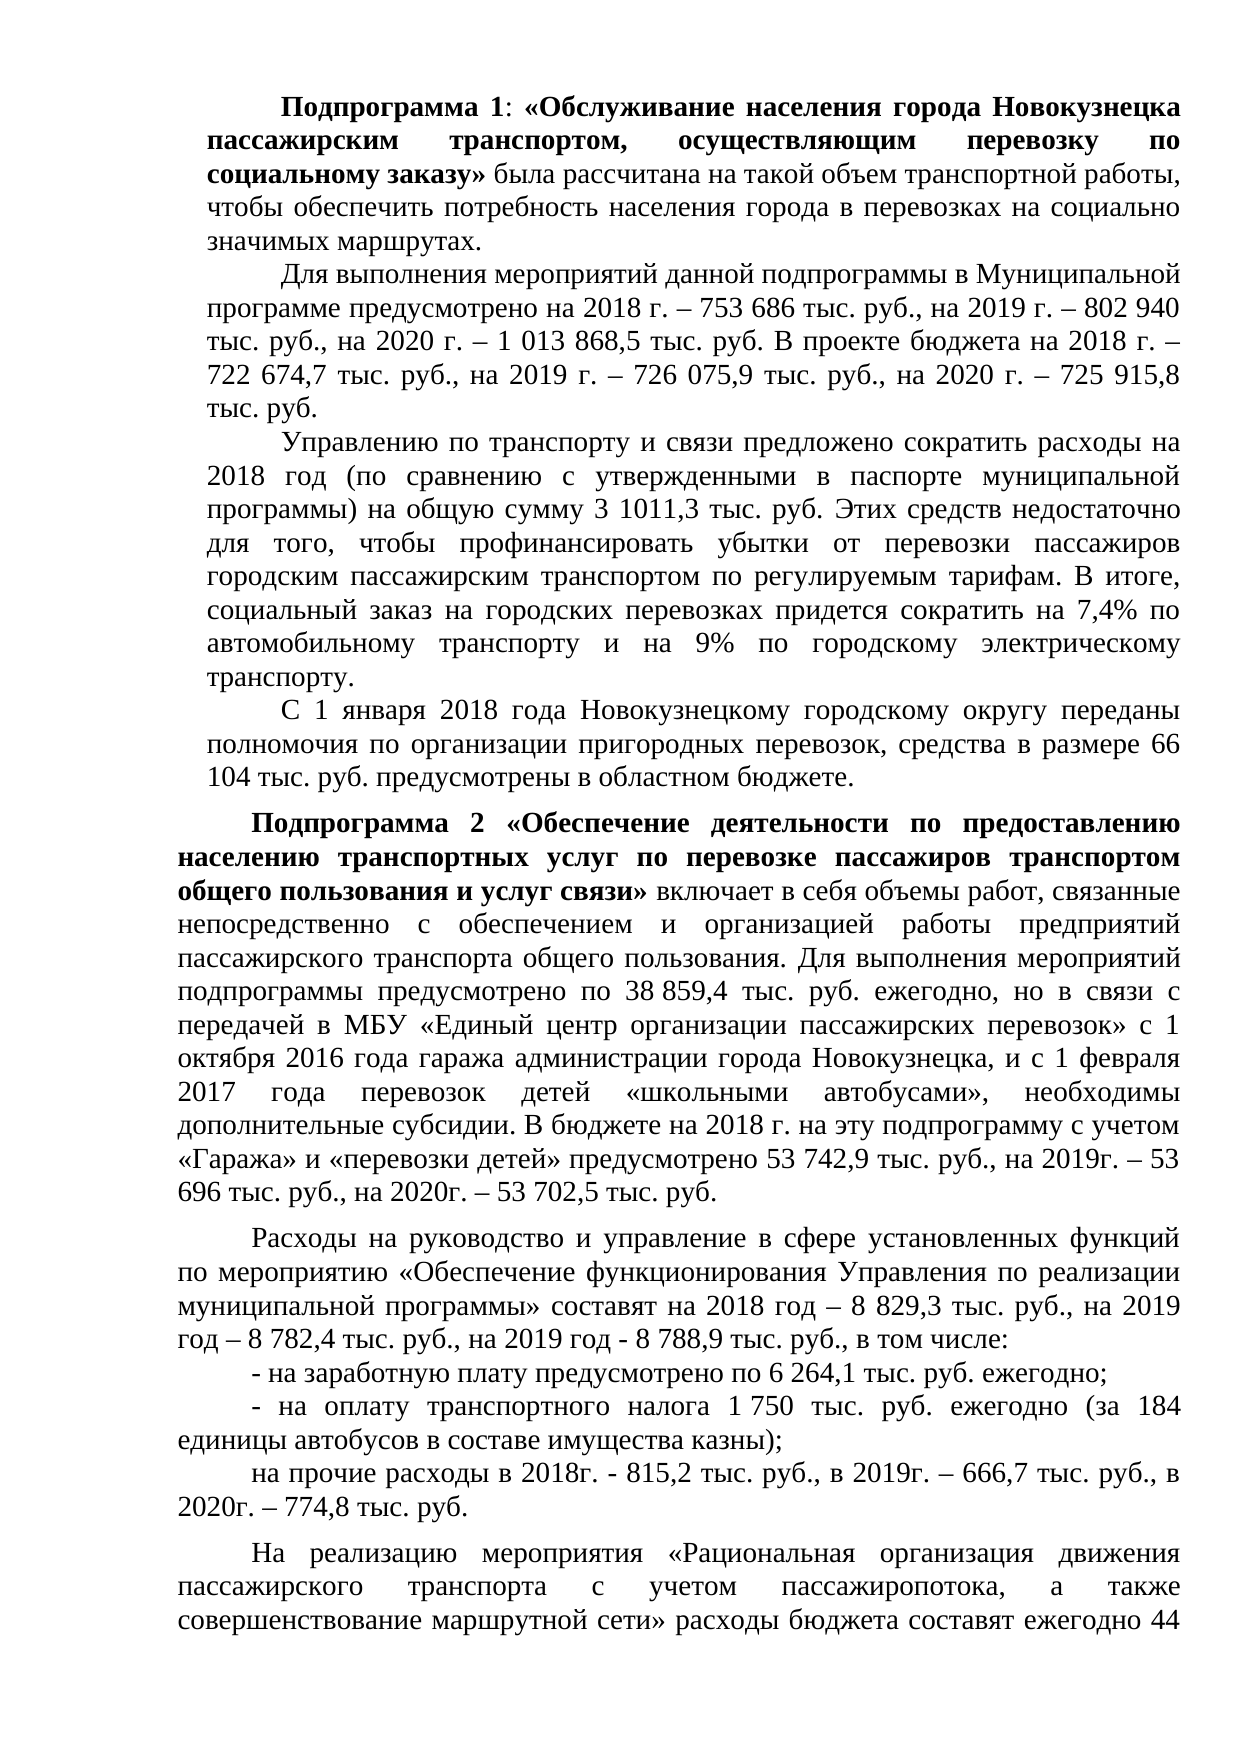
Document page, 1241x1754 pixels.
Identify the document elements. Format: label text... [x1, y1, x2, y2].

text Подпрограмма 1: «Обслуживание населения города Новокузнецка пассажирским транспортом, осуществляющим перевозку по социальному заказу» была рассчитана на такой объем транспортной работы, чтобы обеспечить потребность населения города в перевозках на социально значимых маршрутах. [207, 89, 1181, 256]
text Для выполнения мероприятий данной подпрограммы в Муниципальной программе предусмотрено на 2018 г. – 753 686 тыс. руб., на 2019 г. – 802 940 тыс. руб., на 2020 г. – 1 013 868,5 тыс. руб. В проекте бюджета на 2018 г. – 722 674,7 тыс. руб., на 2019 г. – 726 075,9 тыс. руб., на 2020 г. – 725 915,8 тыс. руб. [207, 256, 1181, 424]
text на прочие расходы в 2018г. - 815,2 тыс. руб., в 2019г. – 666,7 тыс. руб., в 2020г. – 774,8 тыс. руб. [177, 1455, 1181, 1522]
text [177, 1535, 1181, 1636]
text Расходы на руководство и управление в сфере установленных функций по мероприятию «Обеспечение функционирования Управления по реализации муниципальной программы» составят на 2018 год – 8 829,3 тыс. руб., на 2019 год – 8 782,4 тыс. руб., на 2019 год - 8 788,9 тыс. руб., в том числе: [177, 1221, 1181, 1355]
text - на оплату транспортного налога 1 750 тыс. руб. ежегодно (за 184 единицы автобусов в составе имущества казны); [177, 1388, 1181, 1455]
text С 1 января 2018 года Новокузнецкому городскому округу переданы полномочия по организации пригородных перевозок, средства в размере 66 104 тыс. руб. предусмотрены в областном бюджете. [207, 692, 1181, 793]
text Подпрограмма 2 «Обеспечение деятельности по предоставлению населению транспортных услуг по перевозке пассажиров транспортом общего пользования и услуг связи» включает в себя объемы работ, связанные непосредственно с обеспечением и организацией работы предприятий пассажирского транспорта общего пользования. Для выполнения мероприятий подпрограммы предусмотрено по 38 859,4 тыс. руб. ежегодно, но в связи с передачей в МБУ «Единый центр организации пассажирских перевозок» с 1 октября 2016 года гаража администрации города Новокузнецка, и с 1 февраля 2017 года перевозок детей «школьными автобусами», необходимы дополнительные субсидии. В бюджете на 2018 г. на эту подпрограмму с учетом «Гаража» и «перевозки детей» предусмотрено 53 742,9 тыс. руб., на 2019г. – 53 696 тыс. руб., на 2020г. – 53 702,5 тыс. руб. [177, 806, 1181, 1208]
text Управлению по транспорту и связи предложено сократить расходы на 2018 год (по сравнению с утвержденными в паспорте муниципальной программы) на общую сумму 3 1011,3 тыс. руб. Этих средств недостаточно для того, чтобы профинансировать убытки от перевозки пассажиров городским пассажирским транспортом по регулируемым тарифам. В итоге, социальный заказ на городских перевозках придется сократить на 7,4% по автомобильному транспорту и на 9% по городскому электрическому транспорту. [207, 424, 1181, 692]
text - на заработную плату предусмотрено по 6 264,1 тыс. руб. ежегодно; [177, 1355, 1181, 1388]
